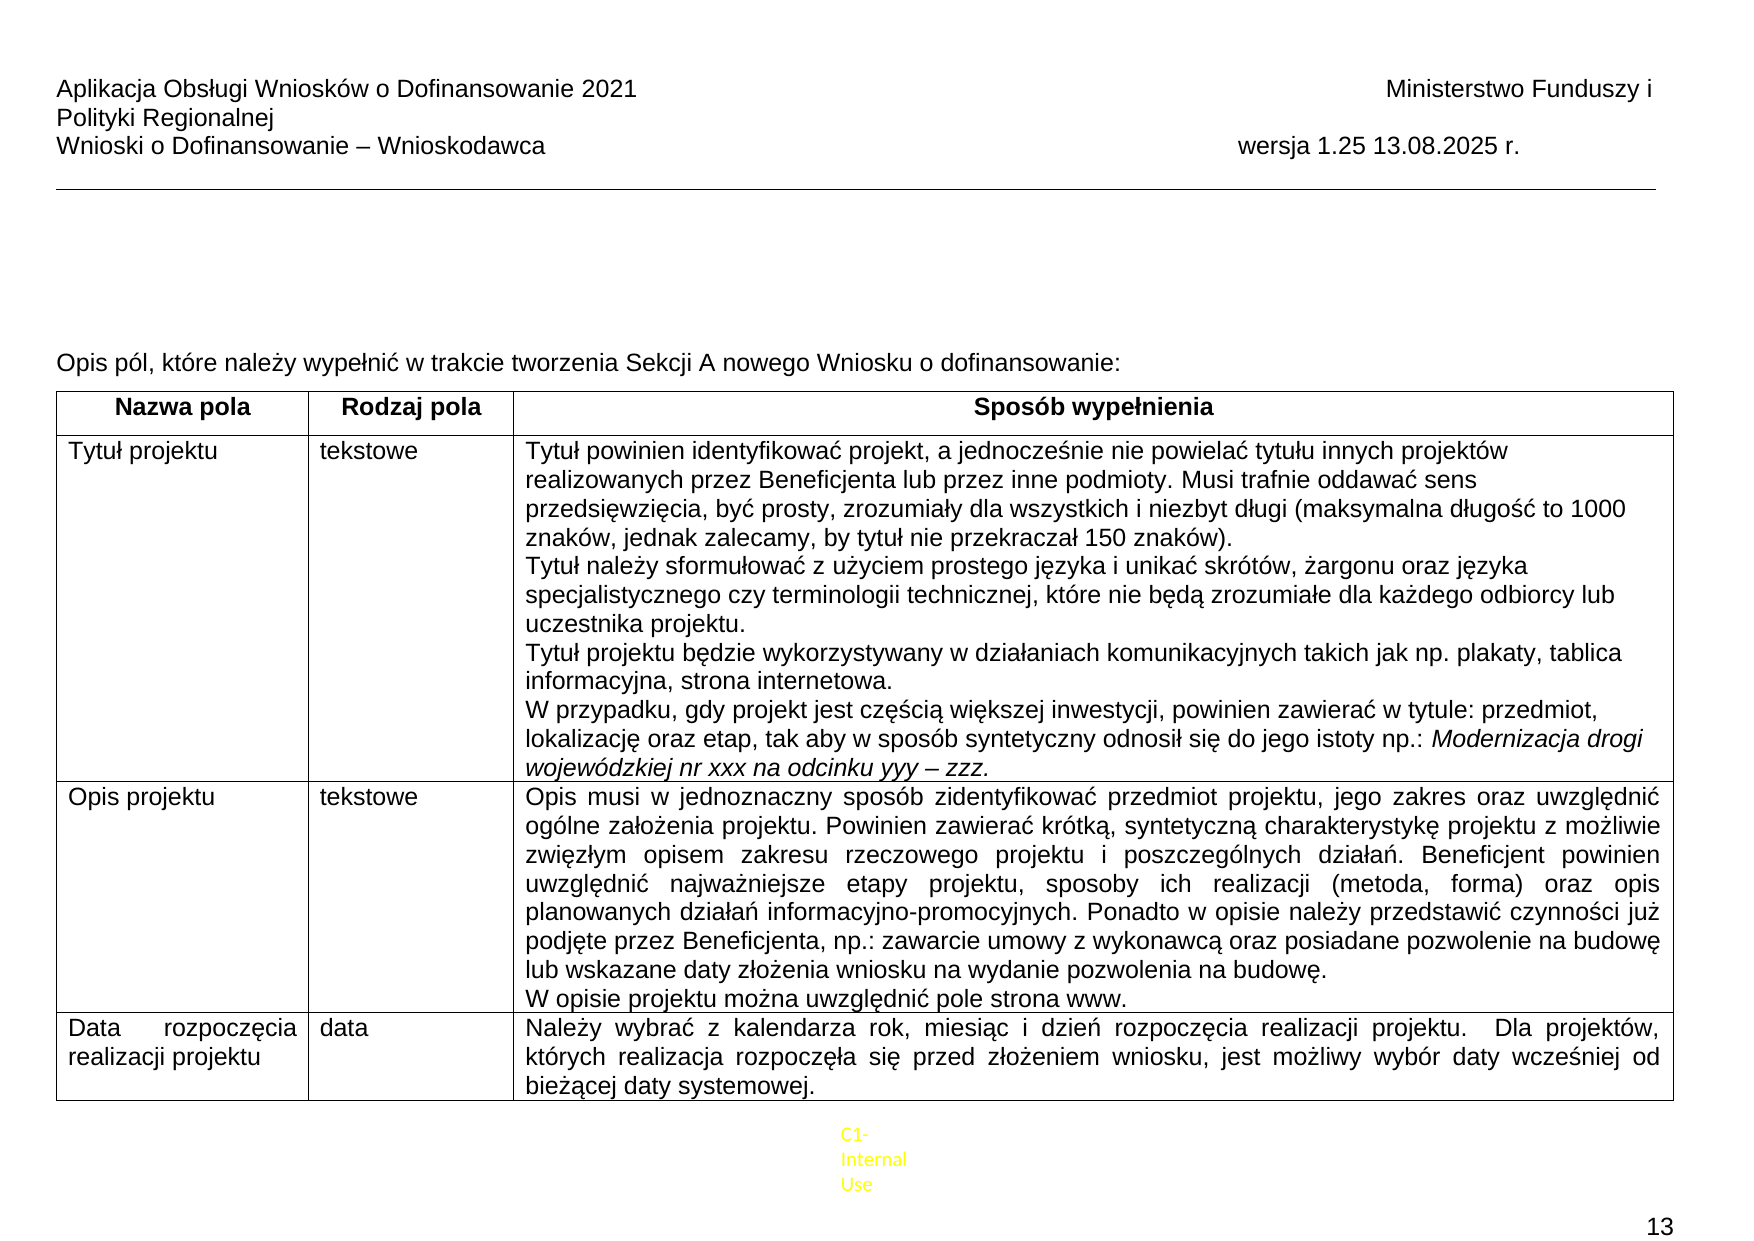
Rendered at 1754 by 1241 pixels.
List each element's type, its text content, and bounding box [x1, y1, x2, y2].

table_cell data [309, 1013, 513, 1099]
table_header Sposób wypełnienia [514, 392, 1673, 435]
table_cell Należy wybrać z kalendarza rok, miesiąc i dzień rozpoczęcia realizacji projektu. Dla projektów, których realizacja rozpoczęła się przed złożeniem wniosku, jest możliwy wybór daty wcześniej od bieżącej daty systemowej. [514, 1013, 1673, 1099]
table_cell tekstowe [309, 436, 513, 781]
table_header Rodzaj pola [309, 392, 513, 435]
table_cell Tytuł projektu [57, 436, 308, 781]
table_cell Data rozpoczęcia realizacji projektu [57, 1013, 308, 1099]
table_cell Opis musi w jednoznaczny sposób zidentyfikować przedmiot projektu, jego zakres oraz uwzględnić ogólne założenia projektu. Powinien zawierać krótką, syntetyczną charakterystykę projektu z możliwie zwięzłym opisem zakresu rzeczowego projektu i poszczególnych działań. Beneficjent powinien uwzględnić najważniejsze etapy projektu, sposoby ich realizacji (metoda, forma) oraz opis planowanych działań informacyjno-promocyjnych. Ponadto w opisie należy przedstawić czynności już podjęte przez Beneficjenta, np.: zawarcie umowy z wykonawcą oraz posiadane pozwolenie na budowę lub wskazane daty złożenia wniosku na wydanie pozwolenia na budowę. W opisie projektu można uwzględnić pole strona www. [514, 782, 1673, 1012]
table_cell Tytuł powinien identyfikować projekt, a jednocześnie nie powielać tytułu innych projektów realizowanych przez Beneficjenta lub przez inne podmioty. Musi trafnie oddawać sens przedsięwzięcia, być prosty, zrozumiały dla wszystkich i niezbyt długi (maksymalna długość to 1000 znaków, jednak zalecamy, by tytuł nie przekraczał 150 znaków). Tytuł należy sformułować z użyciem prostego języka i unikać skrótów, żargonu oraz języka specjalistycznego czy terminologii technicznej, które nie będą zrozumiałe dla każdego odbiorcy lub uczestnika projektu. Tytuł projektu będzie wykorzystywany w działaniach komunikacyjnych takich jak np. plakaty, tablica informacyjna, strona internetowa. W przypadku, gdy projekt jest częścią większej inwestycji, powinien zawierać w tytule: przedmiot, lokalizację oraz etap, tak aby w sposób syntetyczny odnosił się do jego istoty np.: Modernizacja drogi wojewódzkiej nr xxx na odcinku yyy – zzz. [514, 436, 1673, 781]
table_header Nazwa pola [57, 392, 308, 435]
table_cell Opis projektu [57, 782, 308, 1012]
table_cell tekstowe [309, 782, 513, 1012]
text Opis pól, które należy wypełnić w trakcie tworzenia Sekcji A nowego Wniosku o dofinansowanie: [56, 348, 1674, 377]
